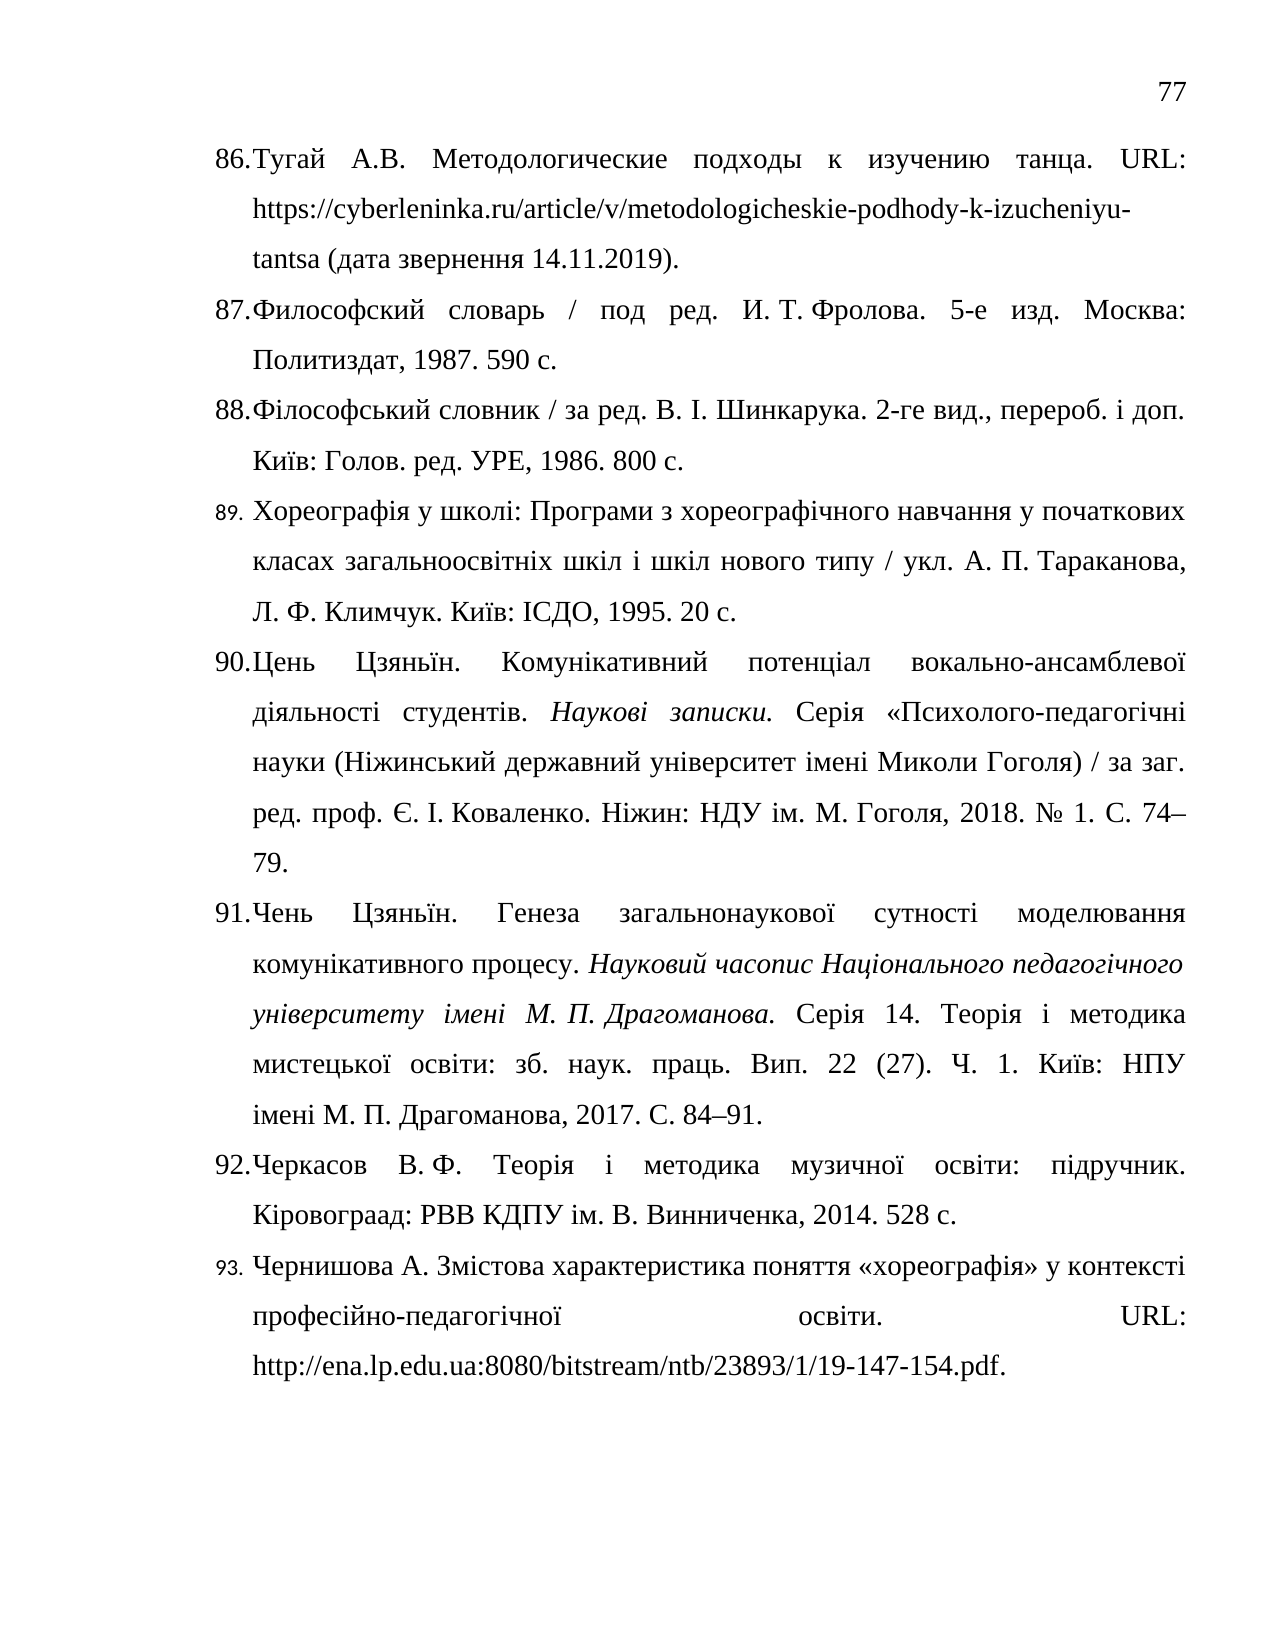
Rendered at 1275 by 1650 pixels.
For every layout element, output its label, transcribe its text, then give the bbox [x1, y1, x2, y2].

list Тугай А.В. Методологические подходы к изучению танца. URL: https://cyberleninka.ru/article/v/metodologicheskie-podhody-k-izucheniyu-tantsa (дата звернення 14.11.2019). [215, 141, 1186, 275]
list Чернишова А. Змістова характеристика поняття «хореографія» у контексті професійно-педагогічної освіти. URL: http://ena.lp.edu.ua:8080/bitstream/ntb/23893/1/19-147-154.pdf. [215, 1248, 1186, 1382]
list Философский словарь / под ред. И. Т. Фролова. 5-е изд. Москва: Политиздат, 1987. 590 с. [215, 292, 1186, 376]
list Філософський словник / за ред. В. І. Шинкарука. 2-ге вид., перероб. і доп. Київ: Голов. ред. УРЕ, 1986. 800 с. [215, 392, 1186, 476]
list Чень Цзяньїн. Генеза загальнонаукової сутності моделювання комунікативного процесу. Науковий часопис Національного педагогічного університету імені М. П. Драгоманова. Серія 14. Теорія і методика мистецької освіти: зб. наук. праць. Вип. 22 (27). Ч. 1. Київ: НПУ імені М. П. Драгоманова, 2017. С. 84–91. [215, 896, 1186, 1130]
list Черкасов В. Ф. Теорія і методика музичної освіти: підручник. Кіровограад: РВВ КДПУ ім. В. Винниченка, 2014. 528 с. [215, 1147, 1186, 1231]
list Хореографія у школі: Програми з хореографічного навчання у початкових класах загальноосвітніх шкіл і шкіл нового типу / укл. А. П. Тараканова, Л. Ф. Климчук. Київ: ІСДО, 1995. 20 с. [215, 493, 1186, 627]
list Цень Цзяньїн. Комунікативний потенціал вокально-ансамблевої діяльності студентів. Наукові записки. Серія «Психолого-педагогічні науки (Ніжинський державний університет імені Миколи Гоголя) / за заг. ред. проф. Є. І. Коваленко. Ніжин: НДУ ім. М. Гоголя, 2018. № 1. С. 74–79. [215, 644, 1186, 879]
